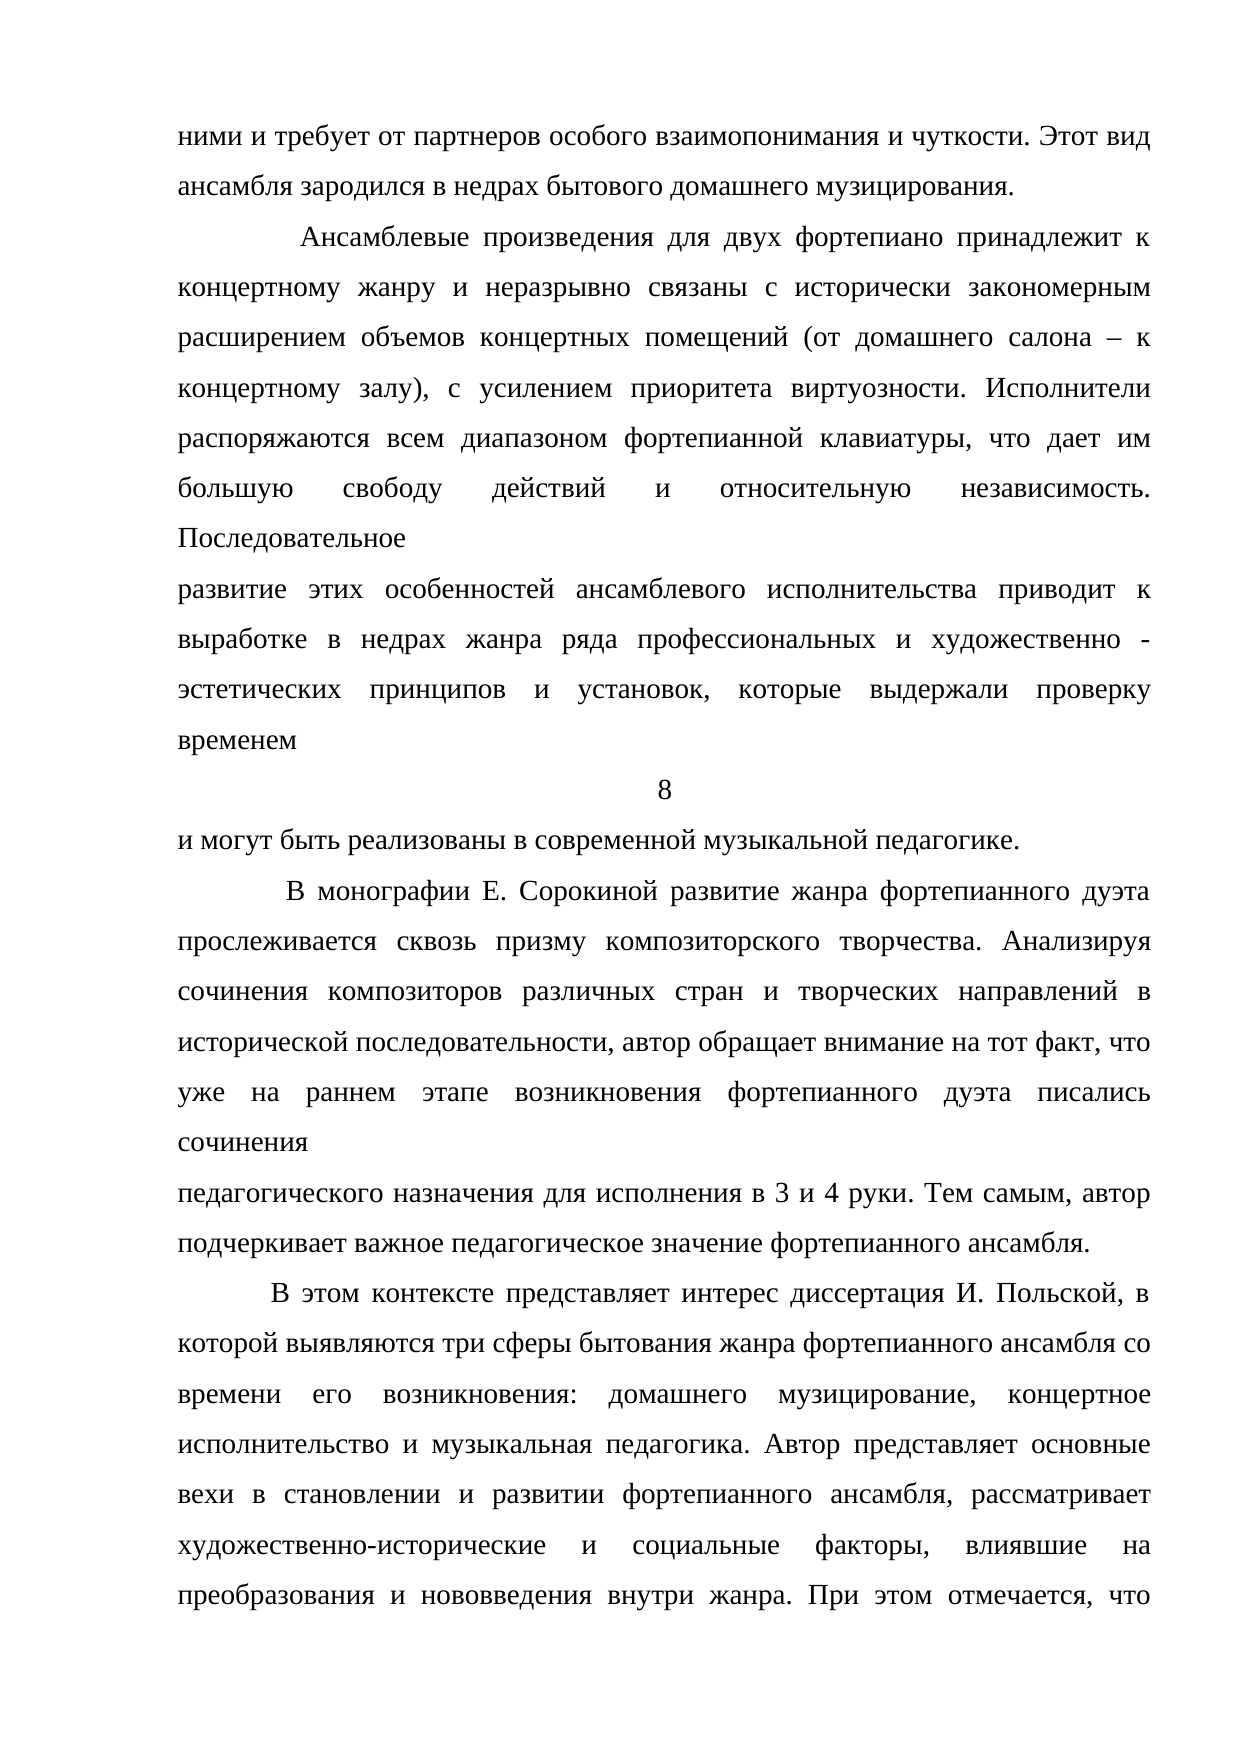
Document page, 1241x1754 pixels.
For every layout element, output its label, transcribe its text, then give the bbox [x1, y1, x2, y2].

text развитие этих особенностей ансамблевого исполнительства приводит к выработке в недрах жанра ряда профессиональных и художественно - эстетических принципов и установок, которые выдержали проверку временем [177, 571, 1152, 755]
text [177, 1275, 1152, 1611]
text Ансамблевые произведения для двух фортепиано принадлежит к концертному жанру и неразрывно связаны с исторически закономерным расширением объемов концертных помещений (от домашнего салона – к концертному залу), с усилением приоритета виртуозности. Исполнители распоряжаются всем диапазоном фортепианной клавиатуры, что дает им большую свободу действий и относительную независимость. Последовательное [177, 219, 1152, 554]
text педагогического назначения для исполнения в 3 и 4 руки. Тем самым, автор подчеркивает важное педагогическое значение фортепианного ансамбля. [177, 1175, 1152, 1258]
text и могут быть реализованы в современной музыкальной педагогике. [177, 822, 1152, 856]
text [177, 118, 1152, 202]
text В монографии Е. Сорокиной развитие жанра фортепианного дуэта прослеживается сквозь призму композиторского творчества. Анализируя сочинения композиторов различных стран и творческих направлений в исторической последовательности, автор обращает внимание на тот факт, что уже на раннем этапе возникновения фортепианного дуэта писались сочинения [177, 873, 1152, 1158]
text 8 [177, 772, 1152, 806]
